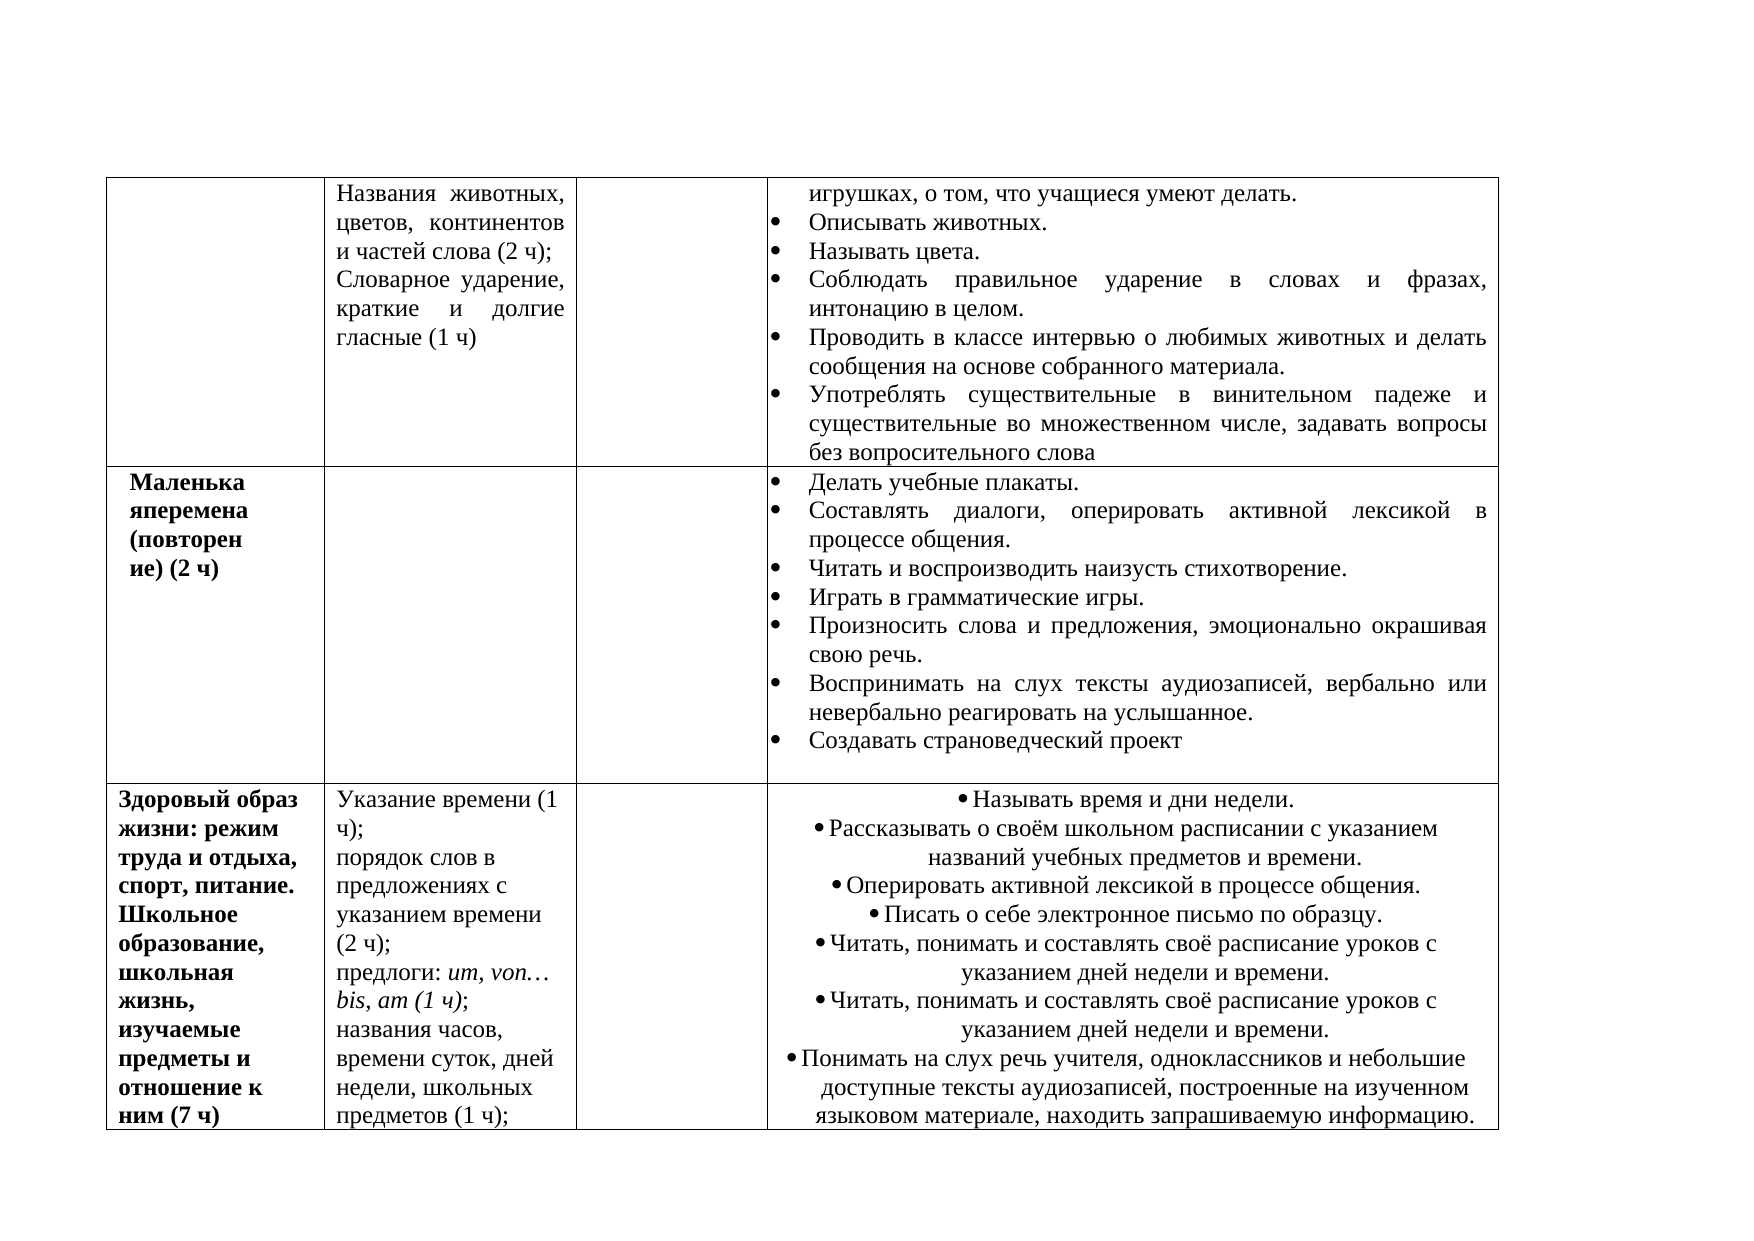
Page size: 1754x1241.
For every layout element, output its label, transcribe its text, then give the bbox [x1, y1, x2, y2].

table_cell [577, 784, 767, 1129]
table_cell Делать учебные плакаты. Составлять диалоги, оперировать активной лексикой в процессе общения. Читать и воспроизводить наизусть стихотворение. Играть в грамматические игры. Произносить слова и предложения, эмоционально окрашивая свою речь. Воспринимать на слух тексты аудиозаписей, вербально или невербально реагировать на услышанное. Создавать страноведческий проект [768, 467, 1498, 783]
table_cell Маленькаяперемена (повторение) (2 ч) [107, 467, 324, 783]
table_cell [768, 178, 1498, 466]
table_cell [325, 467, 576, 783]
table_cell [577, 467, 767, 783]
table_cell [325, 178, 576, 466]
table_cell [577, 178, 767, 466]
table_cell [325, 784, 576, 1129]
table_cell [107, 178, 324, 466]
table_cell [107, 784, 324, 1129]
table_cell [768, 784, 1498, 1129]
